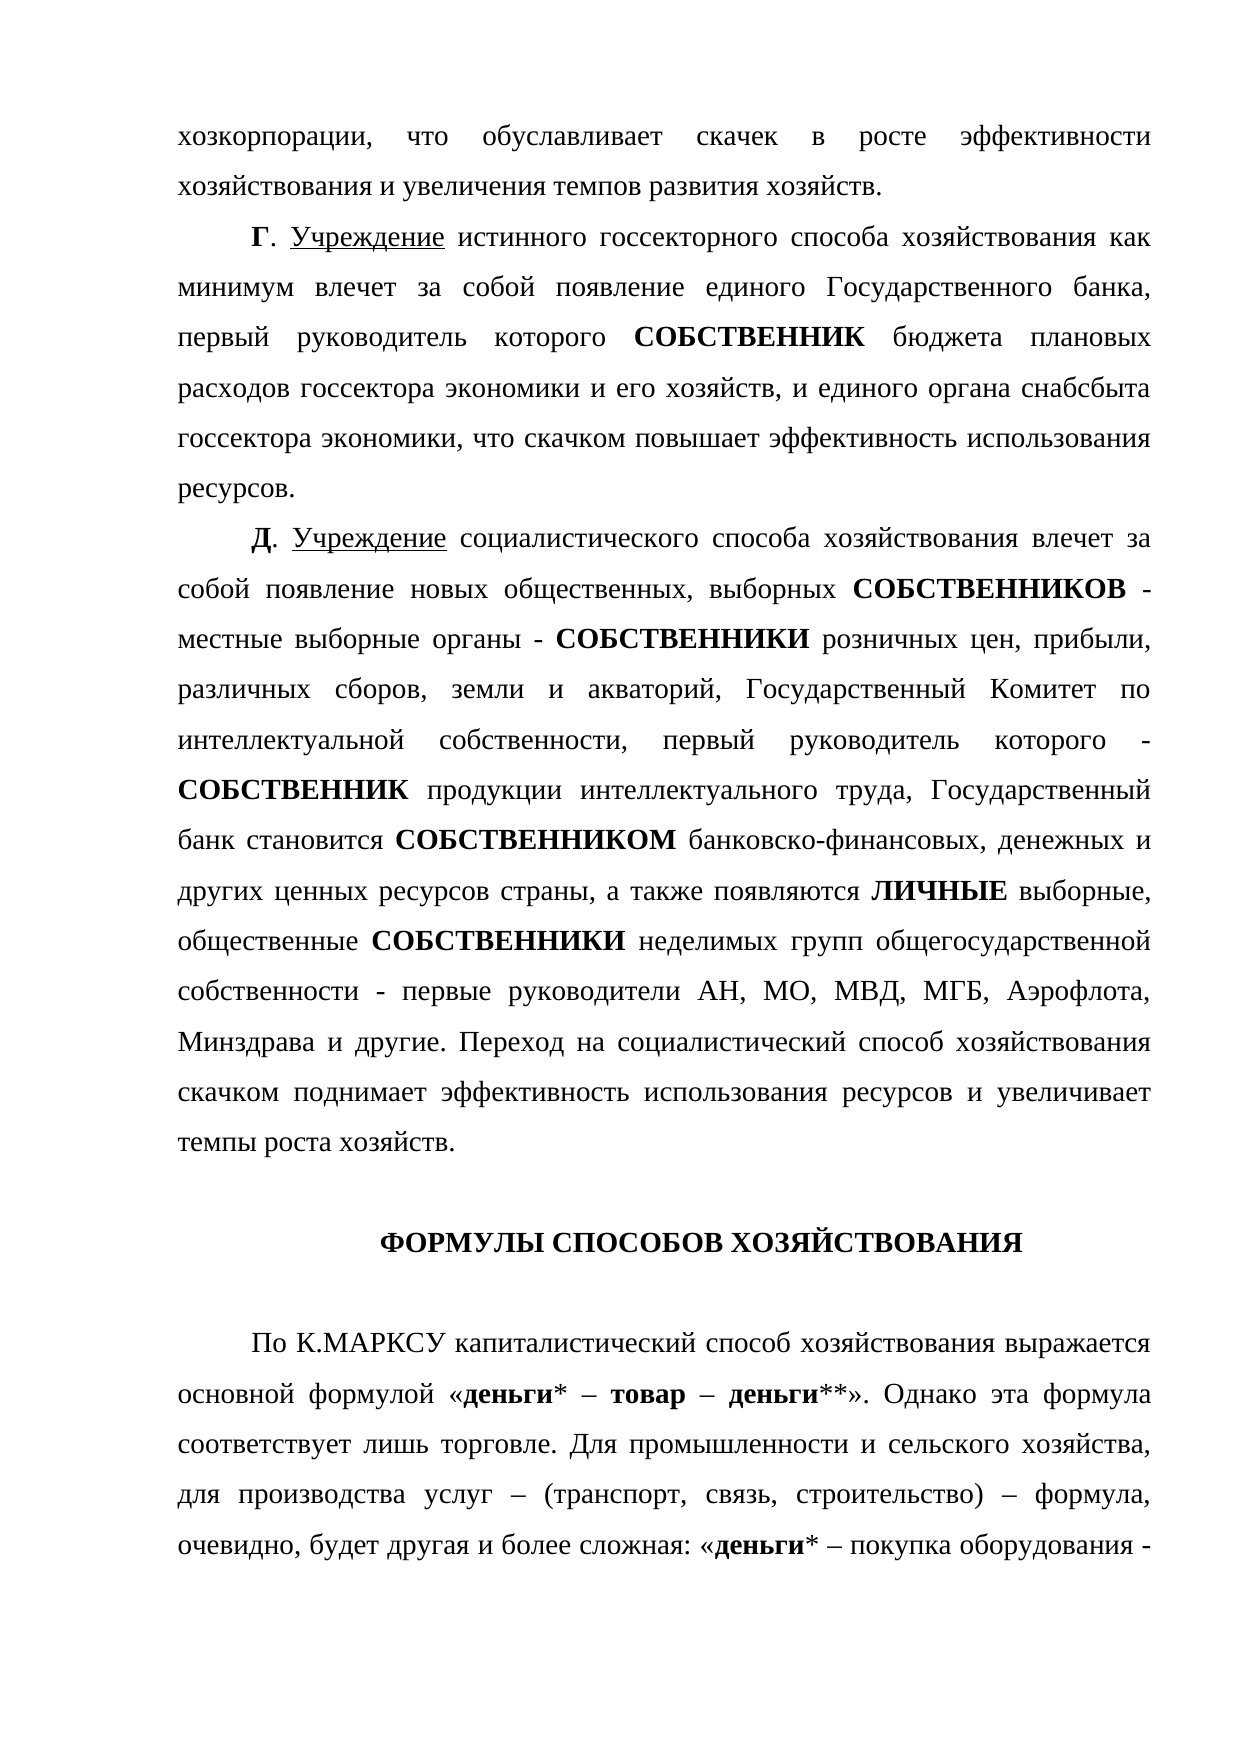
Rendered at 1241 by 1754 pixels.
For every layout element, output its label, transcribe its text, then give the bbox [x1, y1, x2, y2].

text ФОРМУЛЫ СПОСОБОВ ХОЗЯЙСТВОВАНИЯ [177, 1225, 1152, 1258]
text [177, 1326, 1152, 1560]
text Г. Учреждение истинного госсекторного способа хозяйствования как минимум влечет за собой появление единого Государственного банка, первый руководитель которого СОБСТВЕННИК бюджета плановых расходов госсектора экономики и его хозяйств, и единого органа снабсбыта госсектора экономики, что скачком повышает эффективность использования ресурсов. [177, 219, 1152, 504]
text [177, 118, 1152, 202]
text Д. Учреждение социалистического способа хозяйствования влечет за собой появление новых общественных, выборных СОБСТВЕННИКОВ - местные выборные органы - СОБСТВЕННИКИ розничных цен, прибыли, различных сборов, земли и акваторий, Государственный Комитет по интеллектуальной собственности, первый руководитель которого - СОБСТВЕННИК продукции интеллектуального труда, Государственный банк становится СОБСТВЕННИКОМ банковско-финансовых, денежных и других ценных ресурсов страны, а также появляются ЛИЧНЫЕ выборные, общественные СОБСТВЕННИКИ неделимых групп общегосударственной собственности - первые руководители АН, МО, МВД, МГБ, Аэрофлота, Минздрава и другие. Переход на социалистический способ хозяйствования скачком поднимает эффективность использования ресурсов и увеличивает темпы роста хозяйств. [177, 521, 1152, 1158]
